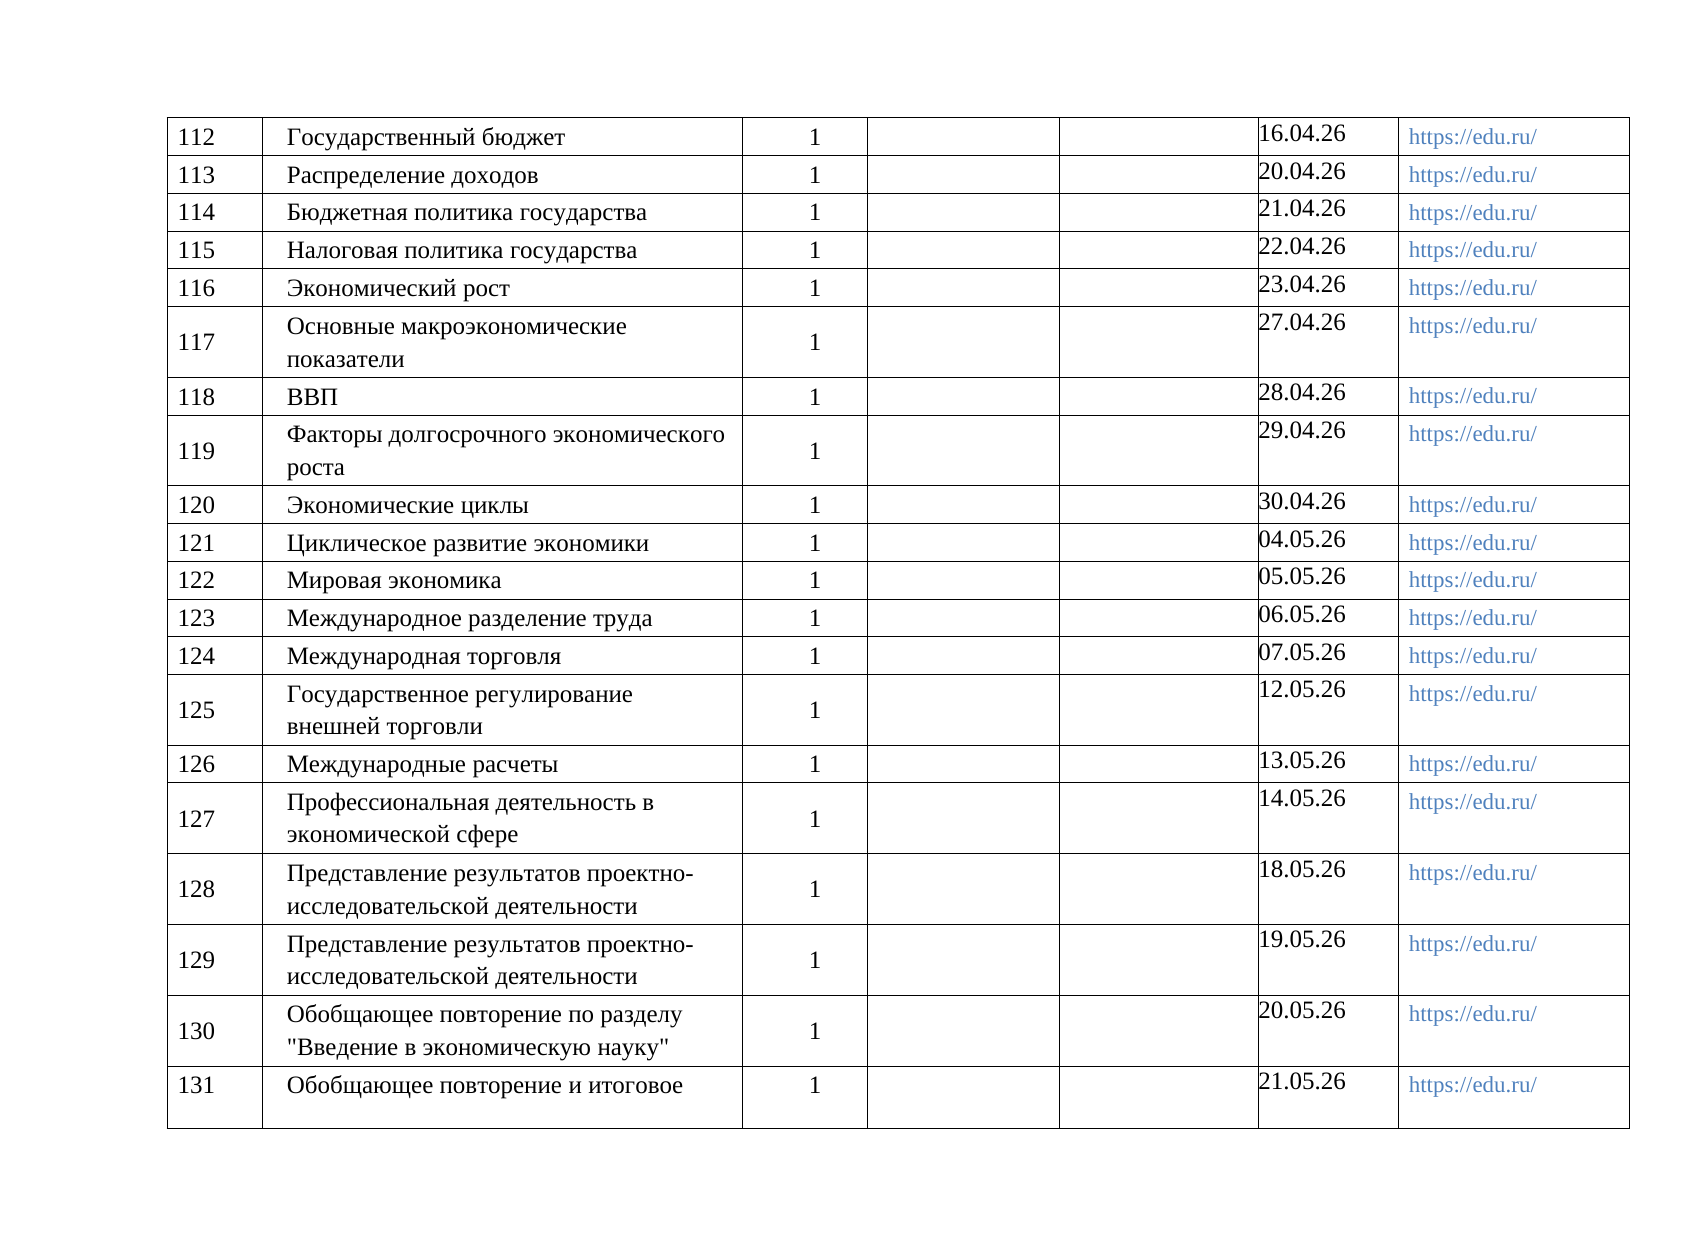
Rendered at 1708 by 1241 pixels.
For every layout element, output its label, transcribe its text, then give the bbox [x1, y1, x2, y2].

table_cell 118 [168, 378, 262, 414]
table_cell [1060, 925, 1258, 995]
table_cell https://edu.ru/ [1399, 562, 1629, 598]
table_cell [868, 194, 1059, 231]
table_cell 1 [743, 524, 867, 561]
table_cell https://edu.ru/ [1399, 1067, 1629, 1128]
table_cell 115 [168, 232, 262, 268]
table_cell [868, 486, 1059, 523]
table_cell 122 [168, 562, 262, 598]
table_cell 27.04.26 [1259, 307, 1398, 377]
table_cell https://edu.ru/ [1399, 783, 1629, 853]
table_cell 12.05.26 [1259, 675, 1398, 744]
table_cell 06.05.26 [1259, 600, 1398, 636]
table_cell 18.05.26 [1259, 854, 1398, 924]
table_cell [1060, 486, 1258, 523]
table_cell 20.04.26 [1259, 156, 1398, 193]
table_cell 129 [168, 925, 262, 995]
table_cell Государственное регулирование внешней торговли [263, 675, 742, 744]
table_cell [1060, 854, 1258, 924]
table_cell https://edu.ru/ [1399, 194, 1629, 231]
table_cell 23.04.26 [1259, 269, 1398, 306]
table_cell [868, 746, 1059, 782]
table_cell 1 [743, 600, 867, 636]
table_cell [868, 996, 1059, 1066]
table_header 16.04.26 [1259, 118, 1398, 155]
table_cell 04.05.26 [1259, 524, 1398, 561]
table_cell 1 [743, 746, 867, 782]
table_cell [868, 562, 1059, 598]
table_cell 1 [743, 675, 867, 744]
table_cell Международные расчеты [263, 746, 742, 782]
table_cell https://edu.ru/ [1399, 416, 1629, 485]
table_cell 116 [168, 269, 262, 306]
table_cell 07.05.26 [1259, 637, 1398, 674]
table_header 112 [168, 118, 262, 155]
table_cell 1 [743, 378, 867, 414]
table_cell 125 [168, 675, 262, 744]
table_cell Экономические циклы [263, 486, 742, 523]
table_cell [868, 378, 1059, 414]
table_cell 1 [743, 854, 867, 924]
table_cell https://edu.ru/ [1399, 746, 1629, 782]
table_cell Профессиональная деятельность в экономической сфере [263, 783, 742, 853]
table_cell 19.05.26 [1259, 925, 1398, 995]
table_cell https://edu.ru/ [1399, 524, 1629, 561]
table_cell [868, 232, 1059, 268]
table_cell [1060, 1067, 1258, 1128]
table_header https://edu.ru/ [1399, 118, 1629, 155]
table_cell 113 [168, 156, 262, 193]
table_cell [1060, 416, 1258, 485]
table_cell [1060, 269, 1258, 306]
table_cell Международная торговля [263, 637, 742, 674]
table_cell 1 [743, 307, 867, 377]
table_cell https://edu.ru/ [1399, 675, 1629, 744]
table_cell 117 [168, 307, 262, 377]
table_cell [1060, 194, 1258, 231]
table_cell Представление результатов проектно- исследовательской деятельности [263, 925, 742, 995]
table_cell 1 [743, 194, 867, 231]
table_cell 124 [168, 637, 262, 674]
table_cell [868, 156, 1059, 193]
table_cell 121 [168, 524, 262, 561]
table_cell Обобщающее повторение и итоговое [263, 1067, 742, 1128]
table_cell Циклическое развитие экономики [263, 524, 742, 561]
table_cell [1060, 746, 1258, 782]
table_header [1060, 118, 1258, 155]
table_cell [868, 675, 1059, 744]
table_cell 119 [168, 416, 262, 485]
table_cell [868, 783, 1059, 853]
table_cell 1 [743, 156, 867, 193]
table_cell [1060, 232, 1258, 268]
table_cell 131 [168, 1067, 262, 1128]
table_cell https://edu.ru/ [1399, 156, 1629, 193]
table_cell 1 [743, 486, 867, 523]
table_cell 128 [168, 854, 262, 924]
table_cell 114 [168, 194, 262, 231]
table_cell 14.05.26 [1259, 783, 1398, 853]
table_cell Факторы долгосрочного экономического роста [263, 416, 742, 485]
table_cell [1060, 637, 1258, 674]
table_cell https://edu.ru/ [1399, 925, 1629, 995]
table_cell 1 [743, 783, 867, 853]
table_cell 29.04.26 [1259, 416, 1398, 485]
table_cell [1060, 783, 1258, 853]
table_cell https://edu.ru/ [1399, 637, 1629, 674]
table_cell [868, 854, 1059, 924]
table_cell [868, 307, 1059, 377]
table_cell 123 [168, 600, 262, 636]
table_cell [868, 1067, 1059, 1128]
table_cell 28.04.26 [1259, 378, 1398, 414]
table_cell [868, 524, 1059, 561]
table_cell 130 [168, 996, 262, 1066]
table_cell 1 [743, 637, 867, 674]
table_cell [1060, 524, 1258, 561]
table_cell [868, 416, 1059, 485]
table_cell [1060, 562, 1258, 598]
table_cell ВВП [263, 378, 742, 414]
table_cell 20.05.26 [1259, 996, 1398, 1066]
table_cell https://edu.ru/ [1399, 600, 1629, 636]
table_cell https://edu.ru/ [1399, 854, 1629, 924]
table_cell 1 [743, 562, 867, 598]
table_header [868, 118, 1059, 155]
table_cell 22.04.26 [1259, 232, 1398, 268]
table_cell 30.04.26 [1259, 486, 1398, 523]
table_cell Представление результатов проектно- исследовательской деятельности [263, 854, 742, 924]
table_cell 21.05.26 [1259, 1067, 1398, 1128]
table_cell [868, 637, 1059, 674]
table_cell [868, 600, 1059, 636]
table_cell https://edu.ru/ [1399, 232, 1629, 268]
table_cell Распределение доходов [263, 156, 742, 193]
table_cell Экономический рост [263, 269, 742, 306]
table_cell https://edu.ru/ [1399, 307, 1629, 377]
table_cell [1060, 600, 1258, 636]
table_cell [868, 925, 1059, 995]
table_cell 13.05.26 [1259, 746, 1398, 782]
table_cell Бюджетная политика государства [263, 194, 742, 231]
table_cell [1060, 996, 1258, 1066]
table_cell [1060, 378, 1258, 414]
table_cell 127 [168, 783, 262, 853]
table_cell 120 [168, 486, 262, 523]
table_cell Международное разделение труда [263, 600, 742, 636]
table_cell https://edu.ru/ [1399, 486, 1629, 523]
table_cell https://edu.ru/ [1399, 378, 1629, 414]
table_cell 1 [743, 232, 867, 268]
table_header Государственный бюджет [263, 118, 742, 155]
table_cell [868, 269, 1059, 306]
table_cell 126 [168, 746, 262, 782]
table_cell 05.05.26 [1259, 562, 1398, 598]
table_cell [1060, 307, 1258, 377]
table_cell Мировая экономика [263, 562, 742, 598]
table_cell 1 [743, 996, 867, 1066]
table_cell https://edu.ru/ [1399, 269, 1629, 306]
table_cell 21.04.26 [1259, 194, 1398, 231]
table_cell 1 [743, 925, 867, 995]
table_cell https://edu.ru/ [1399, 996, 1629, 1066]
table_cell Обобщающее повторение по разделу "Введение в экономическую науку" [263, 996, 742, 1066]
table_cell Основные макроэкономические показатели [263, 307, 742, 377]
table_cell [1060, 156, 1258, 193]
table_cell 1 [743, 416, 867, 485]
table_cell 1 [743, 269, 867, 306]
table_cell Налоговая политика государства [263, 232, 742, 268]
table_header 1 [743, 118, 867, 155]
table_cell 1 [743, 1067, 867, 1128]
table_cell [1060, 675, 1258, 744]
